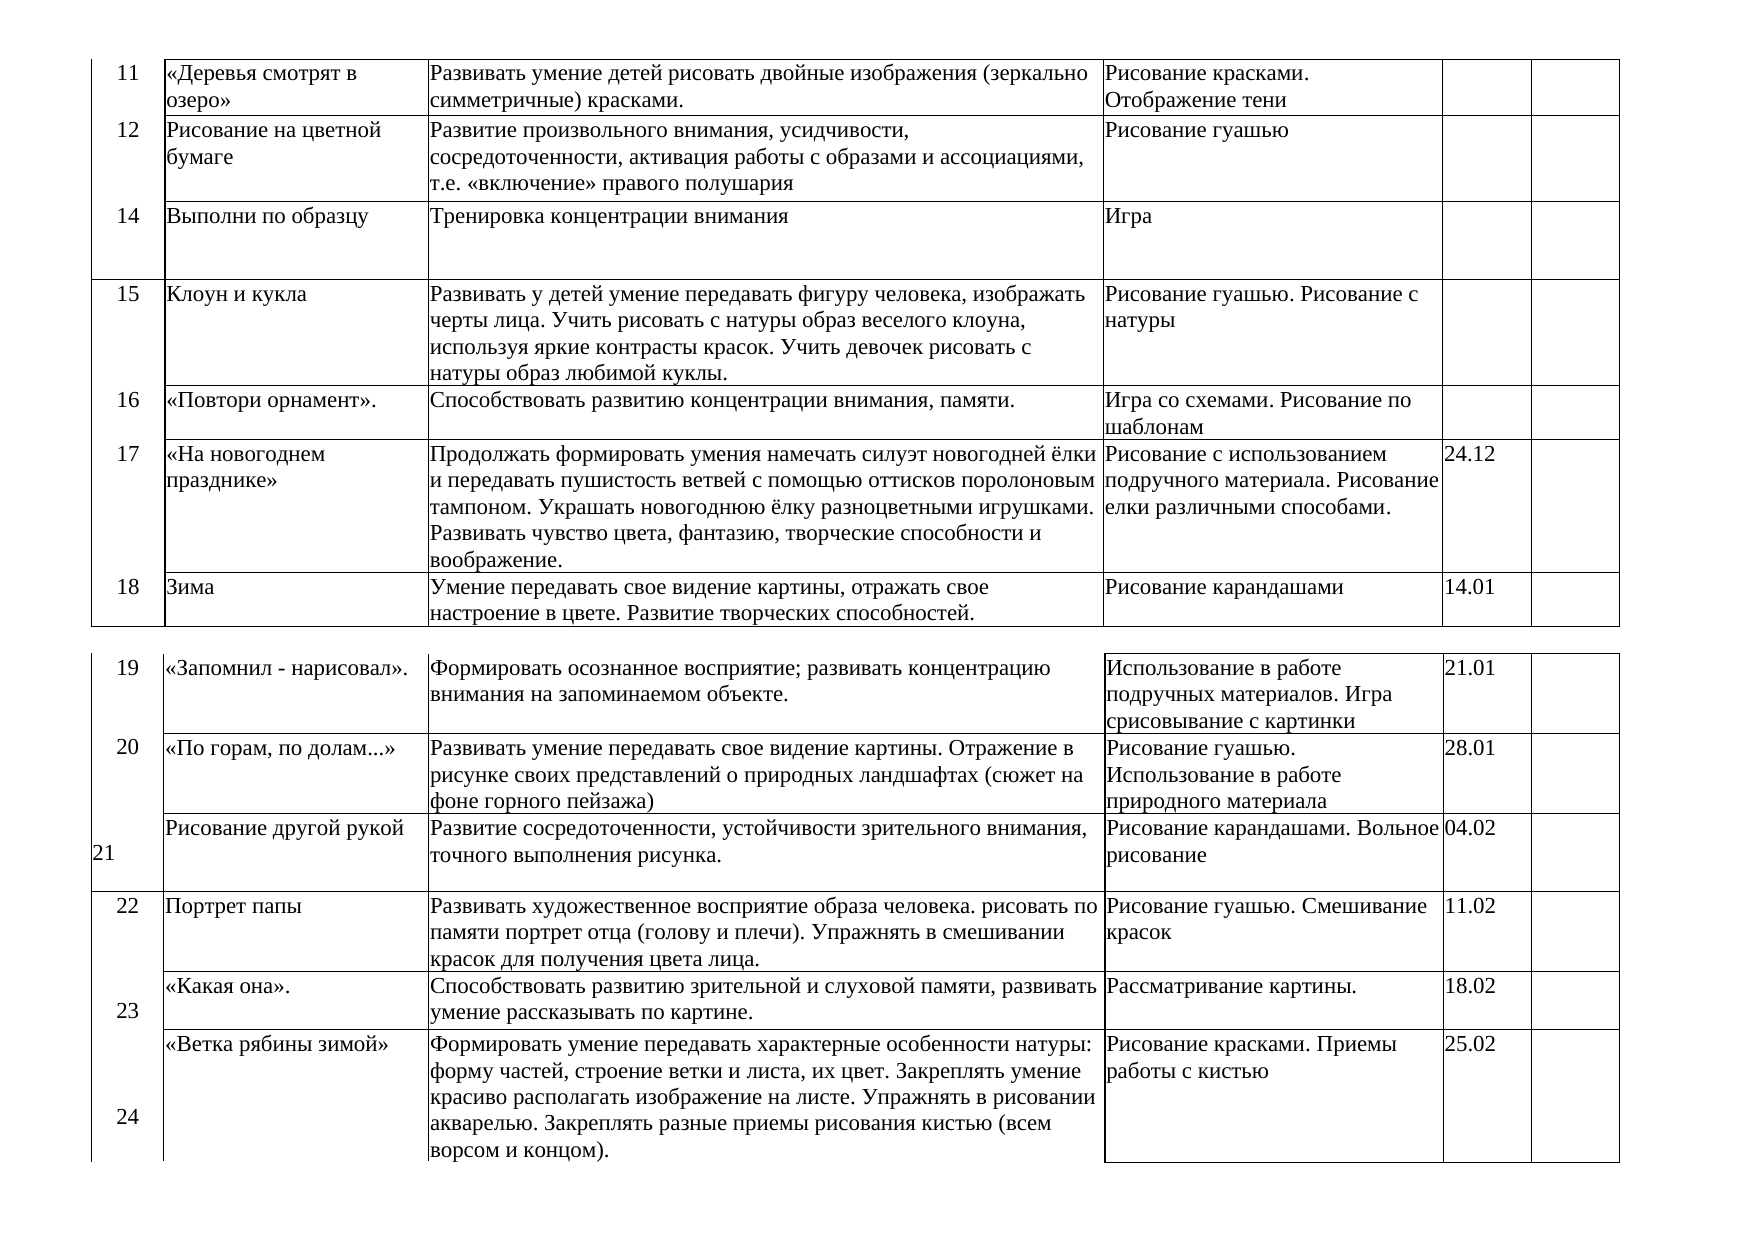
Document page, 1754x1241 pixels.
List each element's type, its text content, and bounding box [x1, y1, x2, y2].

table_cell Развитие произвольного внимания, усидчивости, сосредоточенности, активация работы с образами и ассоциациями, т.е. «включение» правого полушария [429, 116, 1103, 201]
table_cell 12 [92, 115, 164, 201]
table_cell 22 23 24 25 [92, 892, 164, 1162]
table_cell «Какая она». [164, 972, 428, 1029]
table_cell 18.02 [1444, 972, 1531, 1029]
table_header 21.01 [1444, 654, 1531, 733]
table_cell [1532, 116, 1619, 201]
table_header «Запомнил - нарисовал». [164, 653, 429, 733]
table_cell Рисование гуашью. Смешивание красок [1106, 892, 1443, 971]
table_cell Способствовать развитию концентрации внимания, памяти. [429, 386, 1103, 439]
table_cell Рисование другой рукой [164, 814, 428, 891]
table_cell Развивать умение передавать свое видение картины. Отражение в рисунке своих представлений о природных ландшафтах (сюжет на фоне горного пейзажа) [429, 734, 1104, 813]
table_cell [1443, 386, 1531, 439]
table_cell 17 [92, 439, 164, 572]
table_cell [1532, 734, 1619, 813]
table_cell [1532, 440, 1619, 572]
table_cell Рисование карандашами [1104, 573, 1442, 626]
table_cell 11.02 [1444, 892, 1531, 971]
table_header 19 20 21 [92, 653, 164, 891]
table_cell [1443, 60, 1531, 115]
table_cell Клоун и кукла [166, 280, 428, 385]
table_cell Игра [1104, 202, 1442, 279]
table_cell 11 [92, 59, 164, 115]
table_cell Развивать художественное восприятие образа человека. рисовать по памяти портрет отца (голову и плечи). Упражнять в смешивании красок для получения цвета лица. [429, 892, 1104, 971]
table_cell Рисование с использованием подручного материала. Рисование елки различными способами. [1104, 440, 1442, 572]
table_cell «Ветка рябины зимой» [164, 1030, 429, 1162]
table_cell [1532, 892, 1619, 971]
table_cell Развивать у детей умение передавать фигуру человека, изображать черты лица. Учить рисовать с натуры образ веселого клоуна, используя яркие контрасты красок. Учить девочек рисовать с натуры образ любимой куклы. [429, 280, 1103, 385]
table_cell 14 [92, 201, 164, 279]
table_cell Рисование красками. Отображение тени [1104, 60, 1442, 115]
table_cell Портрет папы [164, 892, 428, 971]
table_cell [1532, 386, 1619, 439]
table_header [1532, 654, 1619, 733]
table_cell 18 [92, 572, 164, 626]
table_cell «По горам, по долам...» [164, 734, 428, 813]
table_header Использование в работе подручных материалов. Игра срисовывание с картинки [1106, 654, 1443, 733]
table_cell Рисование гуашью [1104, 116, 1442, 201]
table_cell [1532, 60, 1619, 115]
table_cell «Деревья смотрят в озеро» [166, 60, 428, 115]
table_cell «На новогоднем празднике» [166, 440, 428, 572]
table_cell Формировать умение передавать характерные особенности натуры: форму частей, строение ветки и листа, их цвет. Закреплять умение красиво располагать изображение на листе. Упражнять в рисовании акварелью. Закреплять разные приемы рисования кистью (всем ворсом и концом). [429, 1030, 1104, 1162]
table_cell 25.02 [1444, 1030, 1531, 1162]
table_cell Рисование красками. Приемы работы с кистью [1106, 1030, 1443, 1162]
table_cell 15 [92, 280, 164, 385]
table_cell [1532, 202, 1619, 279]
table_cell Рассматривание картины. [1106, 972, 1443, 1029]
table_cell 14.01 [1443, 573, 1531, 626]
table_header Формировать осознанное восприятие; развивать концентрацию внимания на запоминаемом объекте. [429, 653, 1104, 733]
table_cell 16 [92, 385, 164, 439]
table_cell Игра со схемами. Рисование по шаблонам [1104, 386, 1442, 439]
table_cell [1532, 1030, 1619, 1162]
table_cell Рисование карандашами. Вольное рисование [1106, 814, 1443, 891]
table_cell Развивать умение детей рисовать двойные изображения (зеркально симметричные) красками. [429, 60, 1103, 115]
table_cell [1532, 573, 1619, 626]
table_cell [1443, 202, 1531, 279]
table_cell [1532, 280, 1619, 385]
table_cell [1532, 972, 1619, 1029]
table_cell Зима [166, 573, 428, 626]
table_cell Тренировка концентрации внимания [429, 202, 1103, 279]
table_cell Продолжать формировать умения намечать силуэт новогодней ёлки и передавать пушистость ветвей с помощью оттисков поролоновым тампоном. Украшать новогоднюю ёлку разноцветными игрушками. Развивать чувство цвета, фантазию, творческие способности и воображение. [429, 440, 1103, 572]
table_cell Рисование гуашью. Использование в работе природного материала [1106, 734, 1443, 813]
table_cell Рисование на цветной бумаге [166, 116, 428, 201]
table_cell [1443, 116, 1531, 201]
table_cell Рисование гуашью. Рисование с натуры [1104, 280, 1442, 385]
table_cell 24.12 [1443, 440, 1531, 572]
table_cell Развитие сосредоточенности, устойчивости зрительного внимания, точного выполнения рисунка. [429, 814, 1104, 891]
table_cell Способствовать развитию зрительной и слуховой памяти, развивать умение рассказывать по картине. [429, 972, 1104, 1029]
table_cell 04.02 [1444, 814, 1531, 891]
table_cell [1532, 814, 1619, 891]
table_cell 28.01 [1444, 734, 1531, 813]
table_cell Выполни по образцу [166, 202, 428, 279]
table_cell «Повтори орнамент». [166, 386, 428, 439]
table_cell [1443, 280, 1531, 385]
table_cell Умение передавать свое видение картины, отражать свое настроение в цвете. Развитие творческих способностей. [429, 573, 1103, 626]
